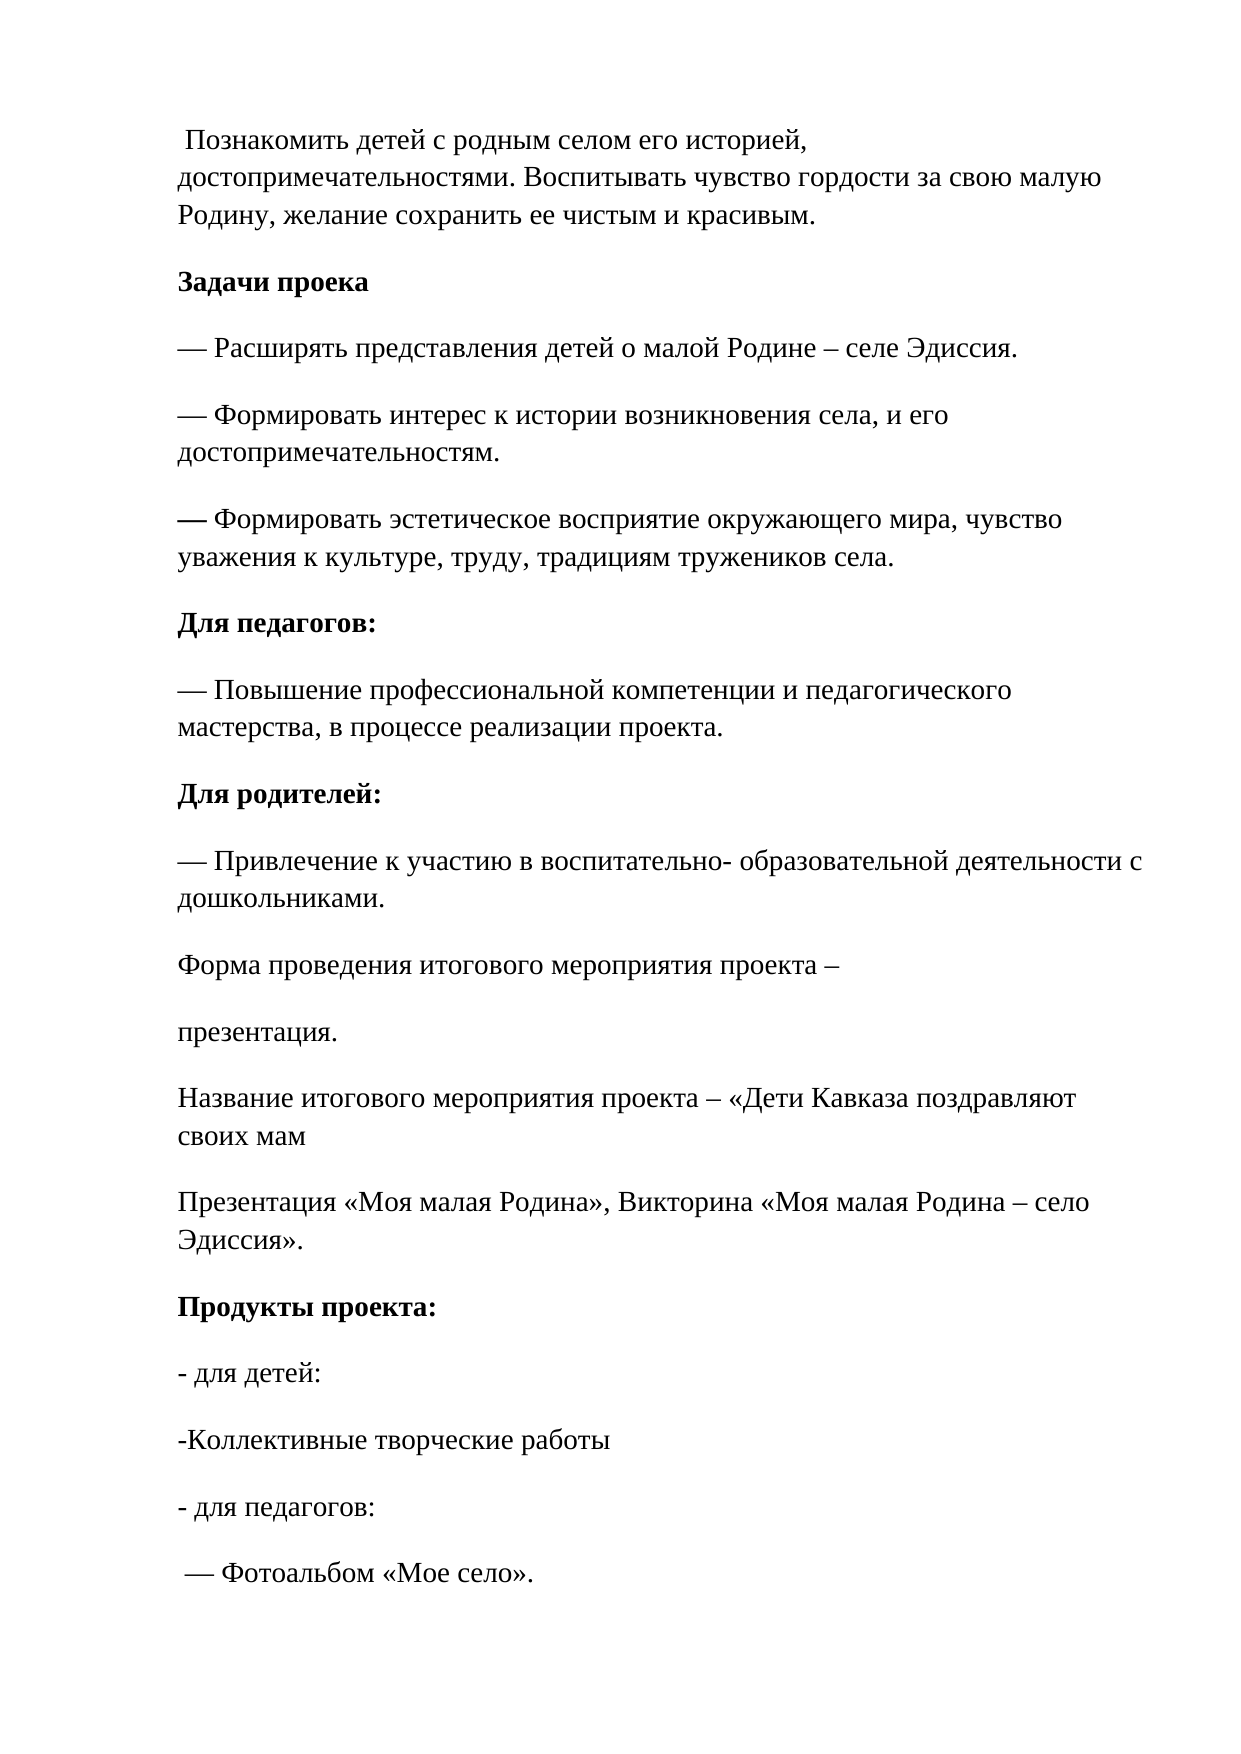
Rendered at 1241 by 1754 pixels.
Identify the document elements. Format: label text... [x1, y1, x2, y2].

text Презентация «Моя малая Родина», Викторина «Моя малая Родина – село Эдиссия». [177, 1181, 1152, 1256]
text — Формировать эстетическое восприятие окружающего мира, чувство уважения к культуре, труду, традициям тружеников села. [177, 497, 1152, 572]
text — Повышение профессиональной компетенции и педагогического мастерства, в процессе реализации проекта. [177, 668, 1152, 743]
text -Коллективные творческие работы [177, 1418, 1152, 1456]
text — Расширять представления детей о малой Родине – селе Эдиссия. [177, 326, 1152, 364]
text Продукты проекта: [177, 1285, 1152, 1322]
text - для педагогов: [177, 1485, 1152, 1522]
text — Привлечение к участию в воспитательно- образовательной деятельности с дошкольниками. [177, 839, 1152, 914]
text Задачи проека [177, 260, 1152, 297]
text Для педагогов: [177, 601, 1152, 639]
text презентация. [177, 1010, 1152, 1047]
text — Формировать интерес к истории возникновения села, и его достопримечательностям. [177, 393, 1152, 468]
text — Фотоальбом «Мое село». [177, 1551, 1152, 1589]
text Форма проведения итогового мероприятия проекта – [177, 943, 1152, 981]
text Для родителей: [177, 772, 1152, 810]
text Название итогового мероприятия проекта – «Дети Кавказа поздравляют своих мам [177, 1076, 1152, 1151]
text - для детей: [177, 1351, 1152, 1389]
text Познакомить детей с родным селом его историей, достопримечательностями. Воспитывать чувство гордости за свою малую Родину, желание сохранить ее чистым и красивым. [177, 118, 1152, 231]
